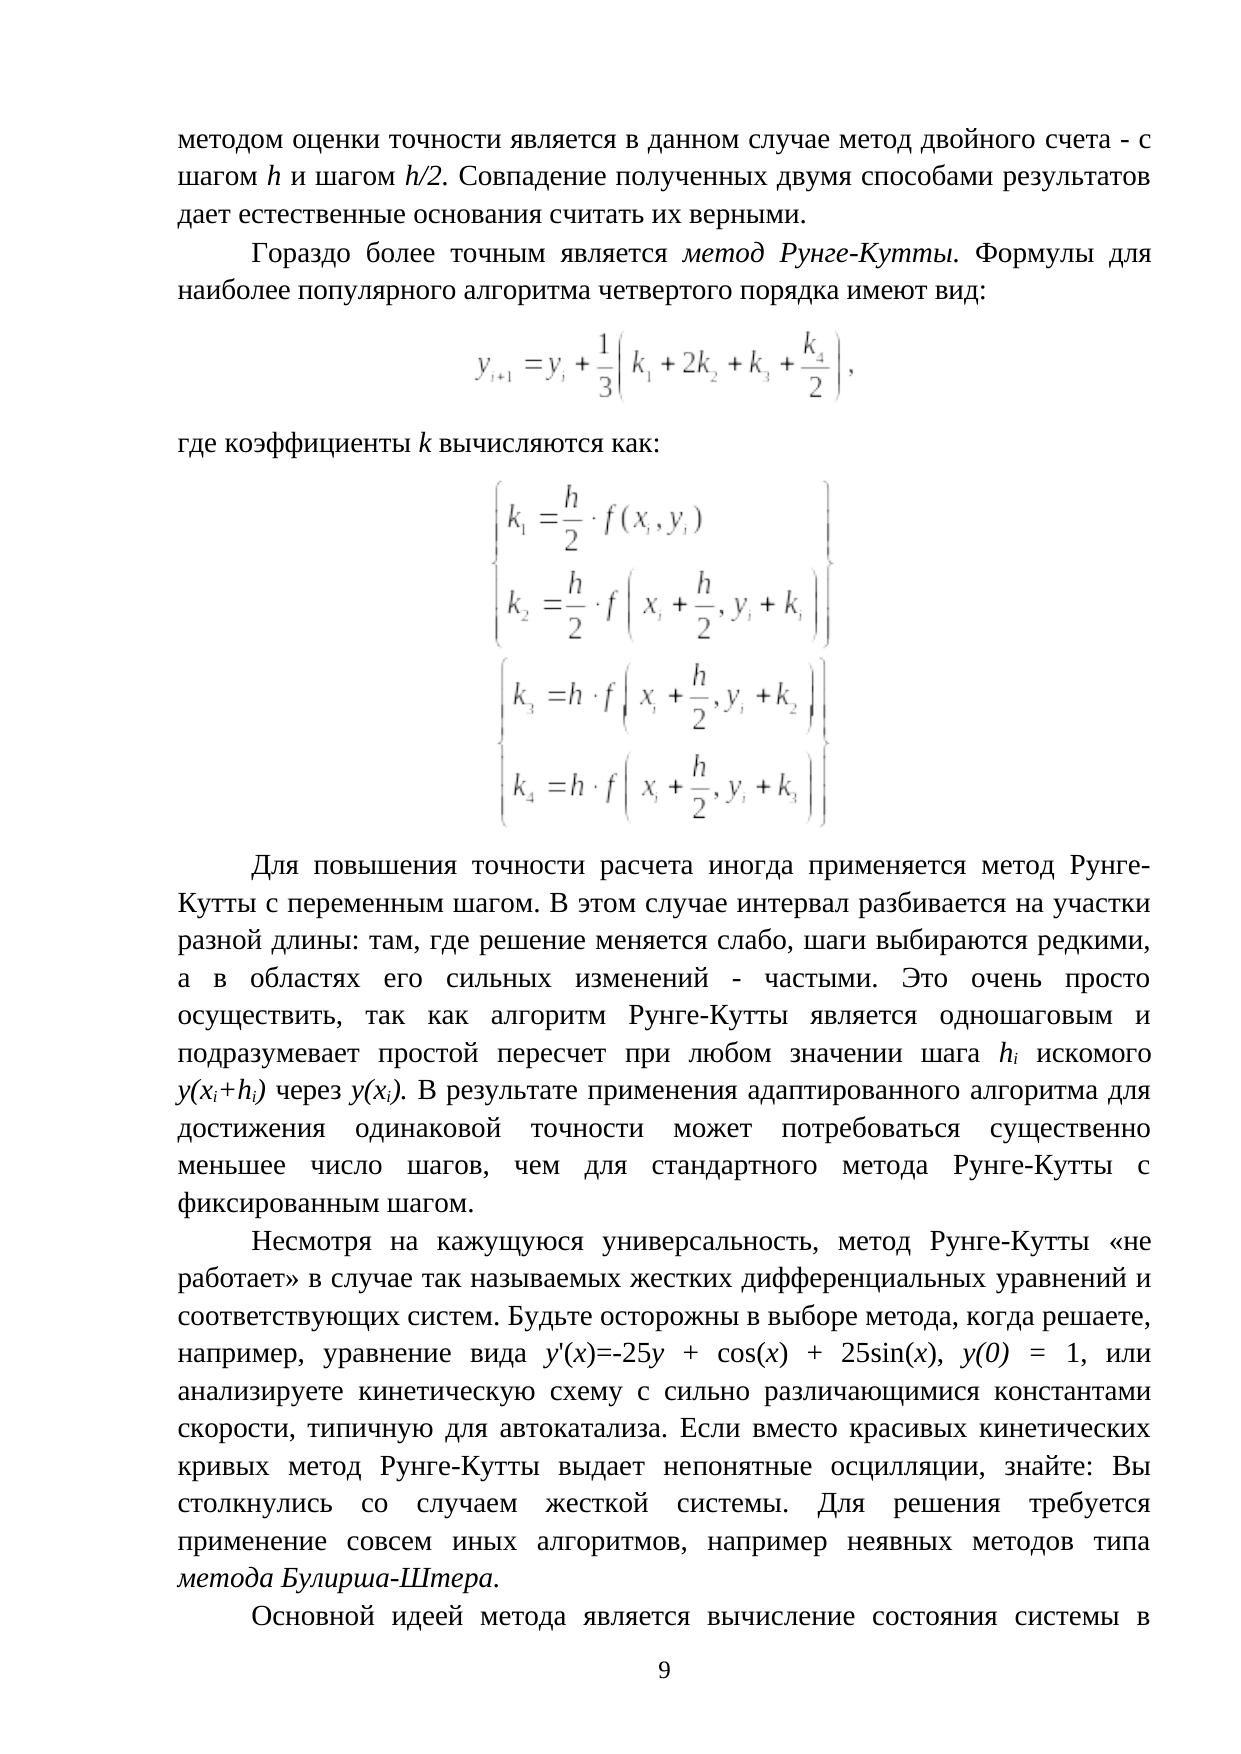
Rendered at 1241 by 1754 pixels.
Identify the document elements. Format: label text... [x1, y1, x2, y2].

text где коэффициенты k вычисляются как: [177, 425, 1152, 459]
text Гораздо более точным является метод Рунге-Кутты. Формулы для наиболее популярного алгоритма четвертого порядка имеют вид: [177, 232, 1152, 307]
text Несмотря на кажущуюся универсальность, метод Рунге-Кутты «не работает» в случае так называемых жестких дифференциальных уравнений и соответствующих систем. Будьте осторожны в выборе метода, когда решаете, например, уравнение вида y'(x)=-25y + cos(x) + 25sin(x), y(0) = 1, или анализируете кинетическую схему с сильно различающимися константами скорости, типичную для автокатализа. Если вместо красивых кинетических кривых метод Рунге-Кутты выдает непонятные осцилляции, знайте: Вы столкнулись со случаем жесткой системы. Для решения требуется применение совсем иных алгоритмов, например неявных методов типа метода Булирша-Штера. [177, 1220, 1152, 1595]
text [177, 118, 1152, 231]
text Для повышения точности расчета иногда применяется метод Рунге-Кутты с переменным шагом. В этом случае интервал разбивается на участки разной длины: там, где решение меняется слабо, шаги выбираются редкими, а в областях его сильных изменений - частыми. Это очень просто осуществить, так как алгоритм Рунге-Кутты является одношаговым и подразумевает простой пересчет при любом значении шага hi искомого y(xi+hi) через y(xi). В результате применения адаптированного алгоритма для достижения одинаковой точности может потребоваться существенно меньшее число шагов, чем для стандартного метода Рунге-Кутты с фиксированным шагом. [177, 845, 1152, 1220]
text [177, 1595, 1152, 1633]
